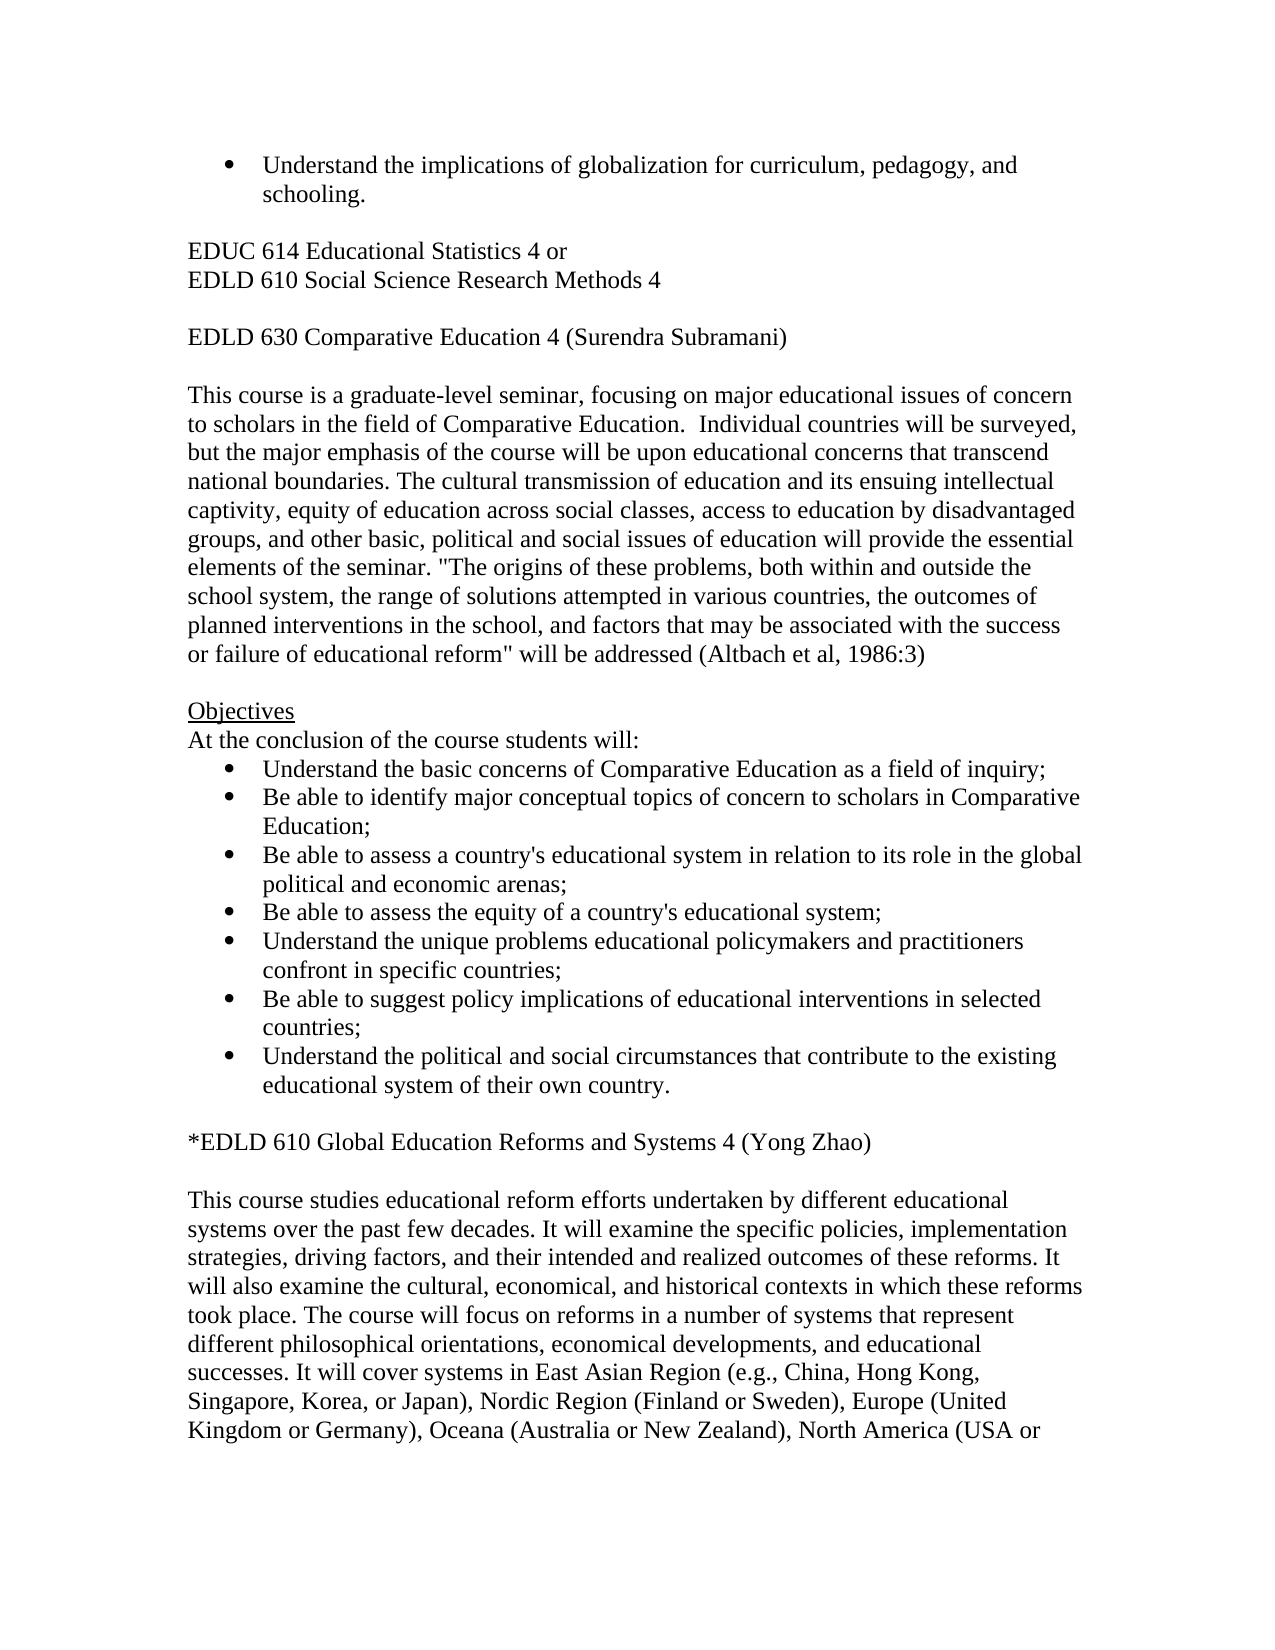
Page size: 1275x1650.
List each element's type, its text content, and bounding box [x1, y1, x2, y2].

list Understand the political and social circumstances that contribute to the existing educational system of their own country. [225, 1041, 1087, 1099]
text EDUC 614 Educational Statistics 4 or [187, 236, 1087, 265]
list Be able to identify major conceptual topics of concern to scholars in Comparative Education; [225, 782, 1087, 840]
list Understand the basic concerns of Comparative Education as a field of inquiry; [225, 754, 1087, 782]
list Be able to assess the equity of a country's educational system; [225, 897, 1087, 926]
list Be able to assess a country's educational system in relation to its role in the global political and economic arenas; [225, 840, 1087, 897]
text EDLD 610 Social Science Research Methods 4 [187, 265, 1087, 294]
list Be able to suggest policy implications of educational interventions in selected countries; [225, 984, 1087, 1041]
text *EDLD 610 Global Education Reforms and Systems 4 (Yong Zhao) [187, 1127, 1087, 1156]
text EDLD 630 Comparative Education 4 (Surendra Subramani) [187, 322, 1087, 351]
text At the conclusion of the course students will: [187, 725, 1087, 754]
text This course is a graduate-level seminar, focusing on major educational issues of concern to scholars in the field of Comparative Education. Individual countries will be surveyed, but the major emphasis of the course will be upon educational concerns that transcend national boundaries. The cultural transmission of education and its ensuing intellectual captivity, equity of education across social classes, access to education by disadvantaged groups, and other basic, political and social issues of education will provide the essential elements of the seminar. "The origins of these problems, both within and outside the school system, the range of solutions attempted in various countries, the outcomes of planned interventions in the school, and factors that may be associated with the success or failure of educational reform" will be addressed (Altbach et al, 1986:3) [187, 380, 1087, 667]
text Objectives [187, 696, 1087, 725]
list Understand the implications of globalization for curriculum, pedagogy, and schooling. [225, 150, 1087, 207]
list Understand the unique problems educational policymakers and practitioners confront in specific countries; [225, 926, 1087, 984]
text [187, 1185, 1087, 1444]
